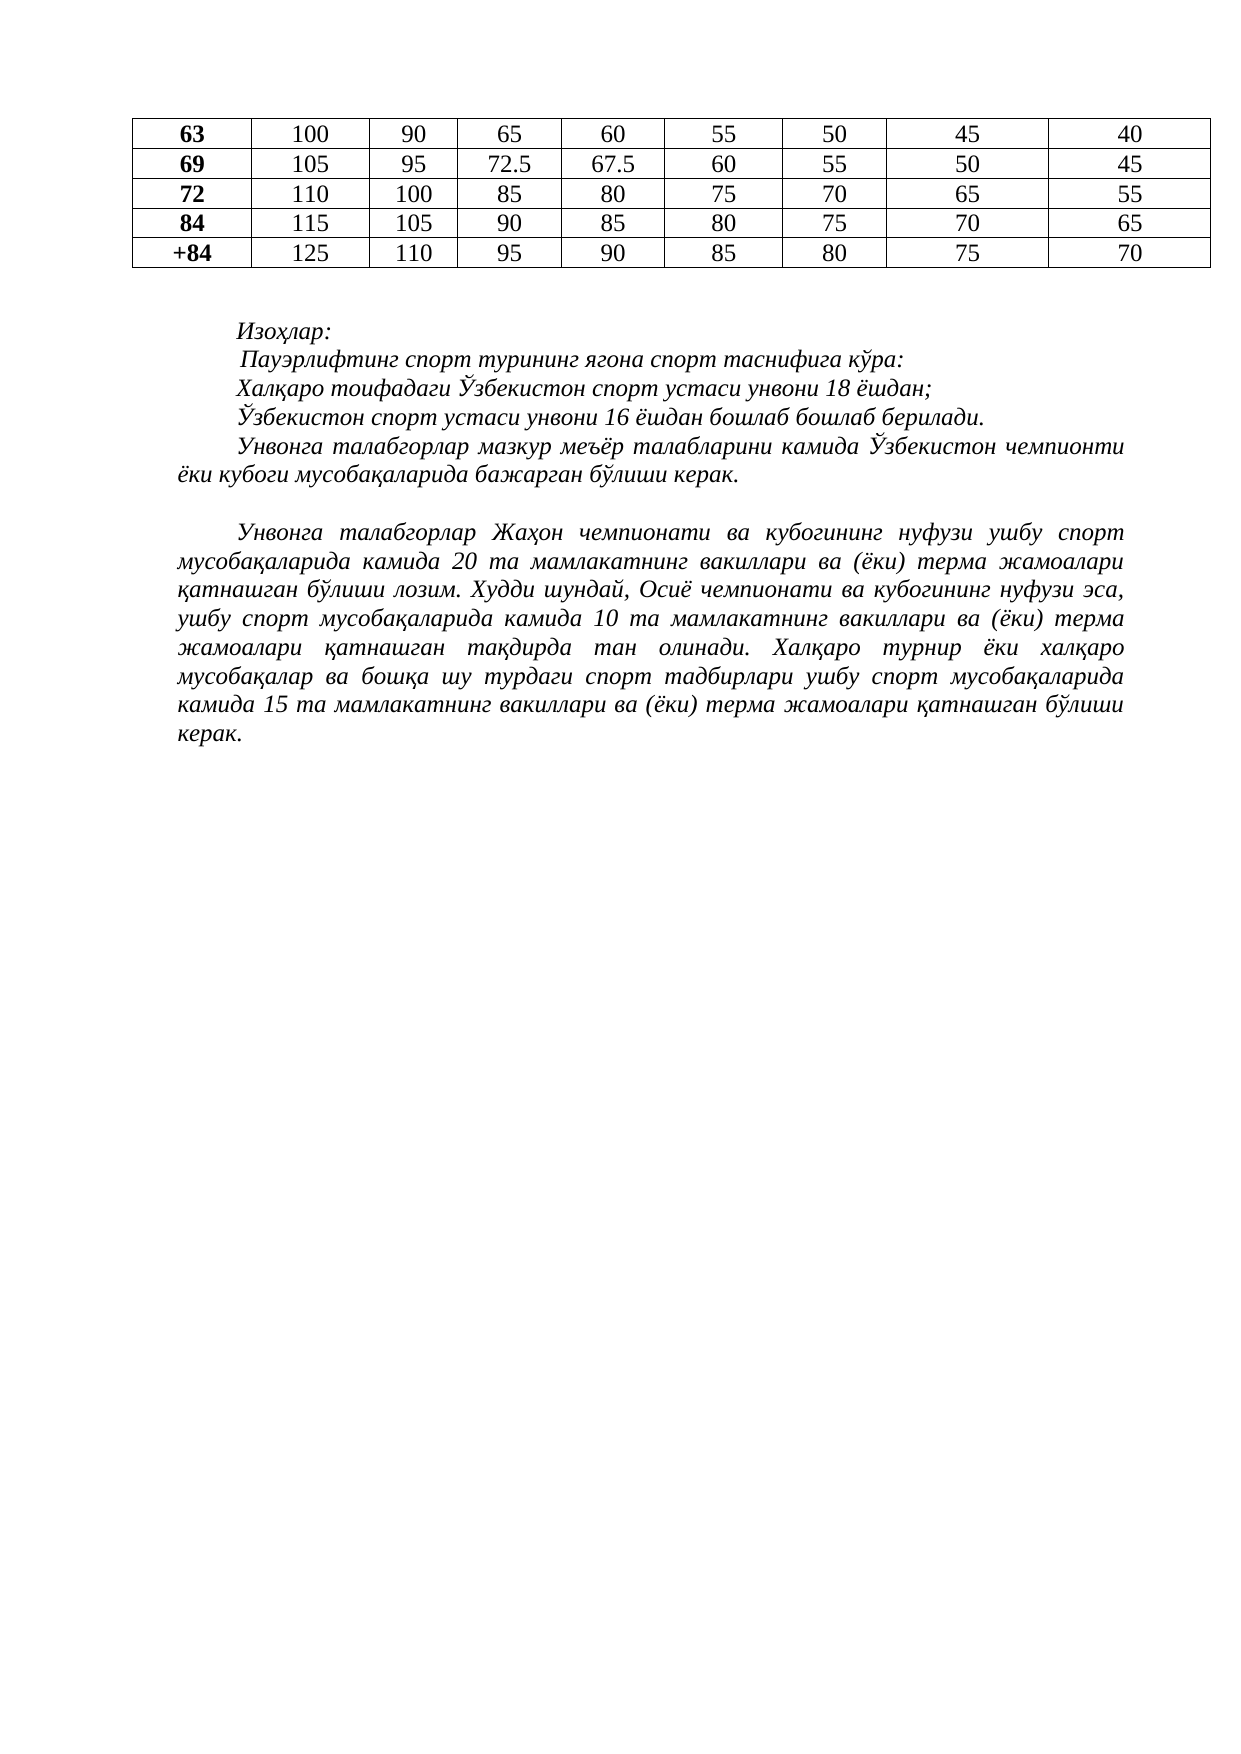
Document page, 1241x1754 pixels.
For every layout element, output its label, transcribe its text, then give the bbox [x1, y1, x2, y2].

table_cell 95 [458, 238, 561, 267]
text Халқаро тоифадаги Ўзбекистон спорт устаси унвони 18 ёшдан; [177, 373, 1128, 402]
table_cell 84 [133, 209, 251, 237]
table_cell 90 [370, 119, 457, 148]
table_cell 105 [252, 149, 369, 178]
table_cell +84 [133, 238, 251, 267]
table_cell 65 [1049, 209, 1210, 237]
table_cell 67.5 [562, 149, 664, 178]
table_cell 80 [665, 209, 782, 237]
table_cell 75 [783, 209, 886, 237]
table_cell 80 [562, 179, 664, 207]
table_cell 45 [1049, 149, 1210, 178]
table_cell 85 [665, 238, 782, 267]
table_cell 100 [370, 179, 457, 207]
table_cell 70 [783, 179, 886, 207]
table_cell 85 [562, 209, 664, 237]
table_cell 55 [783, 149, 886, 178]
table_cell 65 [887, 179, 1048, 207]
table_cell 72 [133, 179, 251, 207]
table_cell 45 [887, 119, 1048, 148]
table_cell 85 [458, 179, 561, 207]
table_cell 100 [252, 119, 369, 148]
table_cell 75 [887, 238, 1048, 267]
table_cell 72.5 [458, 149, 561, 178]
table_cell 110 [252, 179, 369, 207]
table_cell 70 [1049, 238, 1210, 267]
table_cell 69 [133, 149, 251, 178]
table_cell 40 [1049, 119, 1210, 148]
table_cell 105 [370, 209, 457, 237]
table_cell 125 [252, 238, 369, 267]
table_cell 65 [458, 119, 561, 148]
table_cell 90 [562, 238, 664, 267]
table_cell 80 [783, 238, 886, 267]
text Унвонга талабгорлар Жаҳон чемпионати ва кубогининг нуфузи ушбу спорт мусобақаларида камида 20 та мамлакатнинг вакиллари ва (ёки) терма жамоалари қатнашган бўлиши лозим. Худди шундай, Осиё чемпионати ва кубогининг нуфузи эса, ушбу спорт мусобақаларида камида 10 та мамлакатнинг вакиллари ва (ёки) терма жамоалари қатнашган тақдирда тан олинади. Халқаро турнир ёки халқаро мусобақалар ва бошқа шу турдаги спорт тадбирлари ушбу спорт мусобақаларида камида 15 та мамлакатнинг вакиллари ва (ёки) терма жамоалари қатнашган бўлиши керак. [177, 517, 1128, 747]
table_cell 75 [665, 179, 782, 207]
table_cell 95 [370, 149, 457, 178]
table_cell 90 [458, 209, 561, 237]
table_cell 115 [252, 209, 369, 237]
table_cell 55 [665, 119, 782, 148]
text Ўзбекистон спорт устаси унвони 16 ёшдан бошлаб бошлаб берилади. [177, 402, 1128, 431]
table_cell 70 [887, 209, 1048, 237]
table_cell 50 [887, 149, 1048, 178]
table_cell 60 [562, 119, 664, 148]
table_cell 50 [783, 119, 886, 148]
table_cell 63 [133, 119, 251, 148]
table_cell 110 [370, 238, 457, 267]
text Унвонга талабгорлар мазкур меъёр талабларини камида Ўзбекистон чемпионти ёки кубоги мусобақаларида бажарган бўлиши керак. [177, 431, 1128, 488]
table_cell 55 [1049, 179, 1210, 207]
table_cell 60 [665, 149, 782, 178]
text Изоҳлар: Пауэрлифтинг спорт турининг ягона спорт таснифига кўра: [177, 316, 1156, 373]
